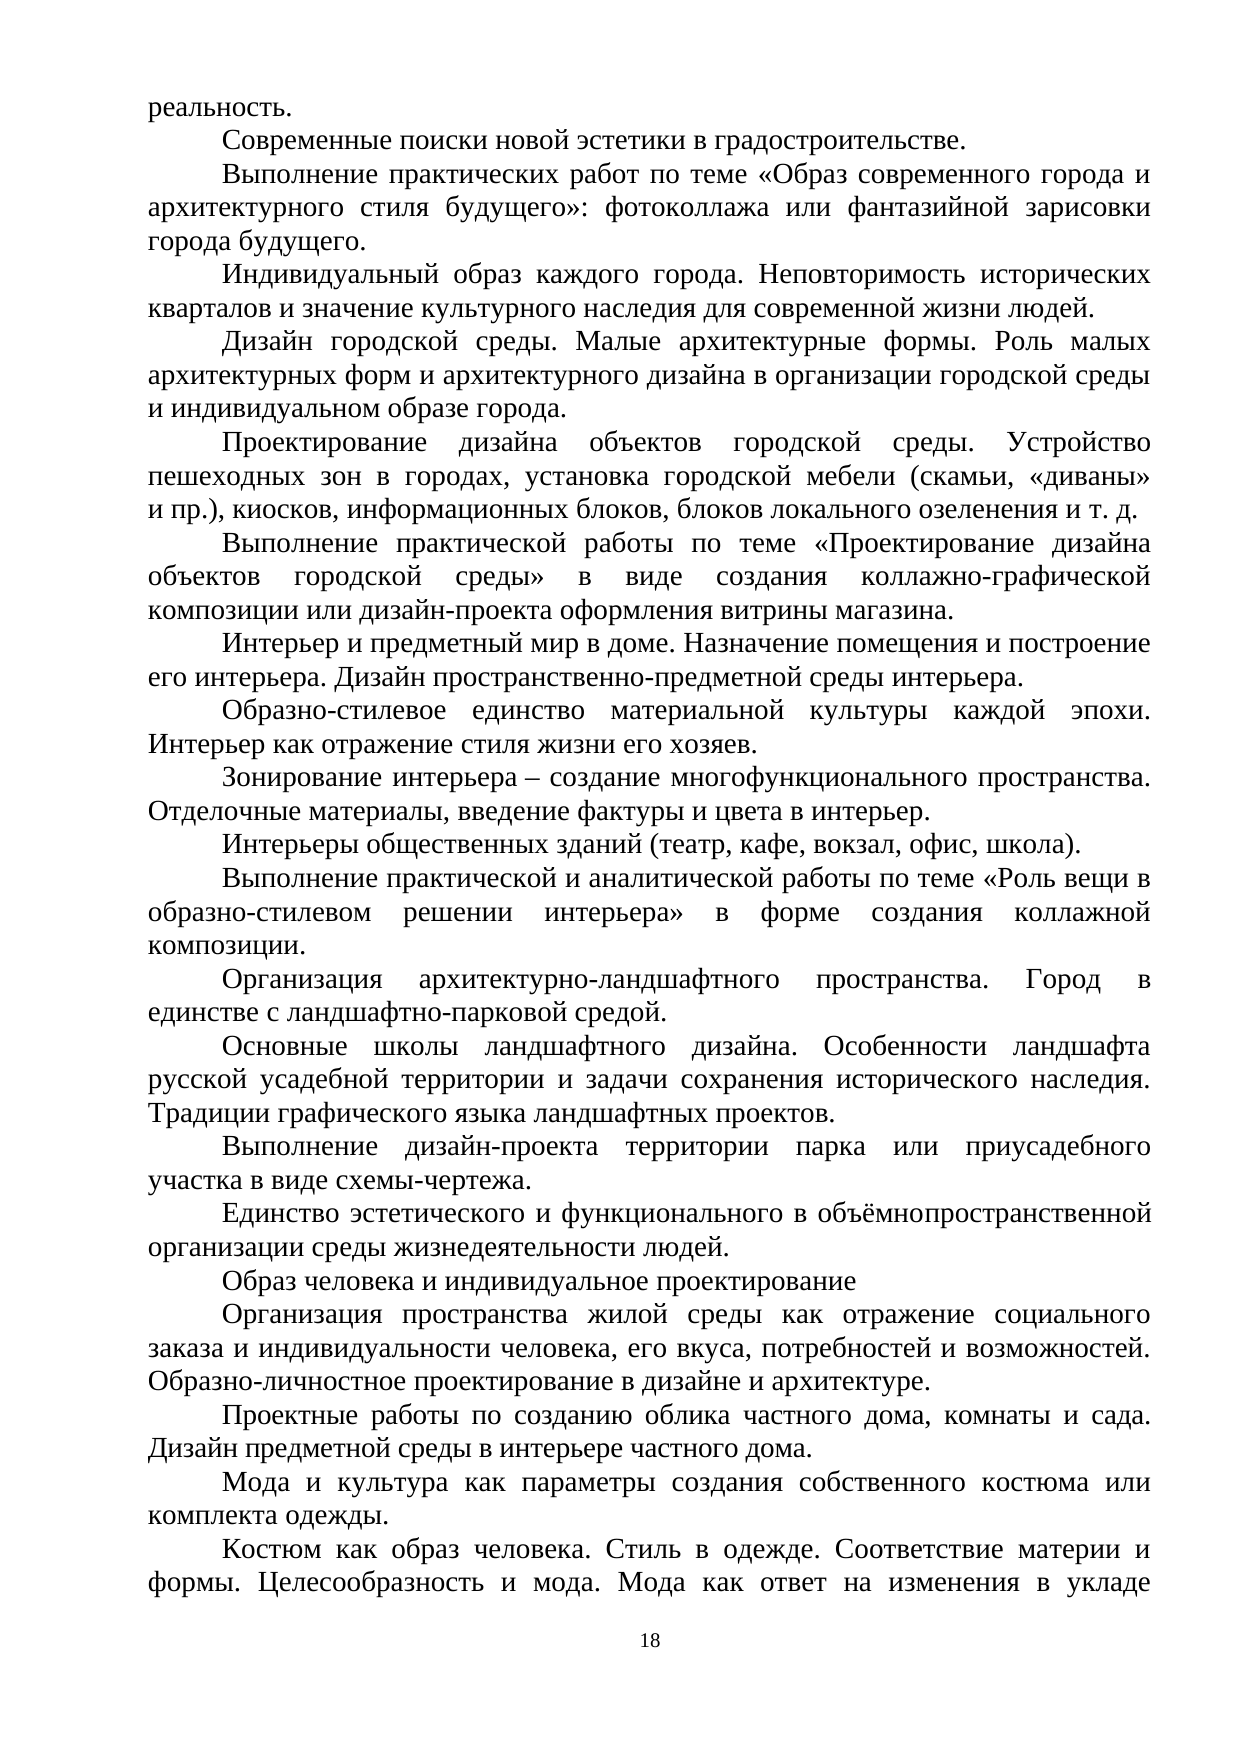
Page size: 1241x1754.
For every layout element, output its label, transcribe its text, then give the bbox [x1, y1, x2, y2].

text Дизайн городской среды. Малые архитектурные формы. Роль малых архитектурных форм и архитектурного дизайна в организации городской среды и индивидуальном образе города. [148, 323, 1152, 424]
text Выполнение практических работ по теме «Образ современного города и архитектурного стиля будущего»: фотоколлажа или фантазийной зарисовки города будущего. [148, 156, 1152, 256]
text Проектные работы по созданию облика частного дома, комнаты и сада. Дизайн предметной среды в интерьере частного дома. [148, 1397, 1152, 1464]
text Образно-стилевое единство материальной культуры каждой эпохи. Интерьер как отражение стиля жизни его хозяев. [148, 692, 1152, 759]
text Интерьеры общественных зданий (театр, кафе, вокзал, офис, школа). [148, 827, 1152, 860]
text Интерьер и предметный мир в доме. Назначение помещения и построение его интерьера. Дизайн пространственно-предметной среды интерьера. [148, 625, 1152, 692]
text Образ человека и индивидуальное проектирование [148, 1263, 1152, 1296]
text Выполнение практической и аналитической работы по теме «Роль вещи в образно-стилевом решении интерьера» в форме создания коллажной композиции. [148, 860, 1152, 961]
text Современные поиски новой эстетики в градостроительстве. [148, 122, 1152, 156]
text Выполнение практической работы по теме «Проектирование дизайна объектов городской среды» в виде создания коллажно-графической композиции или дизайн-проекта оформления витрины магазина. [148, 525, 1152, 625]
text Мода и культура как параметры создания собственного костюма или комплекта одежды. [148, 1464, 1152, 1531]
text Проектирование дизайна объектов городской среды. Устройство пешеходных зон в городах, установка городской мебели (скамьи, «диваны» и пр.), киосков, информационных блоков, блоков локального озеленения и т. д. [148, 424, 1152, 525]
text Выполнение дизайн-проекта территории парка или приусадебного участка в виде схемы-чертежа. [148, 1128, 1152, 1196]
text Зонирование интерьера – создание многофункционального пространства. Отделочные материалы, введение фактуры и цвета в интерьер. [148, 759, 1152, 827]
text Основные школы ландшафтного дизайна. Особенности ландшафта русской усадебной территории и задачи сохранения исторического наследия. Традиции графического языка ландшафтных проектов. [148, 1028, 1152, 1128]
text Единство эстетического и функционального в объёмно­пространственной организации среды жизнедеятельности людей. [148, 1196, 1152, 1263]
text Индивидуальный образ каждого города. Неповторимость исторических кварталов и значение культурного наследия для современной жизни людей. [148, 256, 1152, 323]
text Организация пространства жилой среды как отражение социального заказа и индивидуальности человека, его вкуса, потребностей и возможностей. Образно-личностное проектирование в дизайне и архитектуре. [148, 1296, 1152, 1397]
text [148, 89, 1152, 122]
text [148, 1531, 1152, 1598]
text Организация архитектурно-ландшафтного пространства. Город в единстве с ландшафтно-парковой средой. [148, 961, 1152, 1028]
